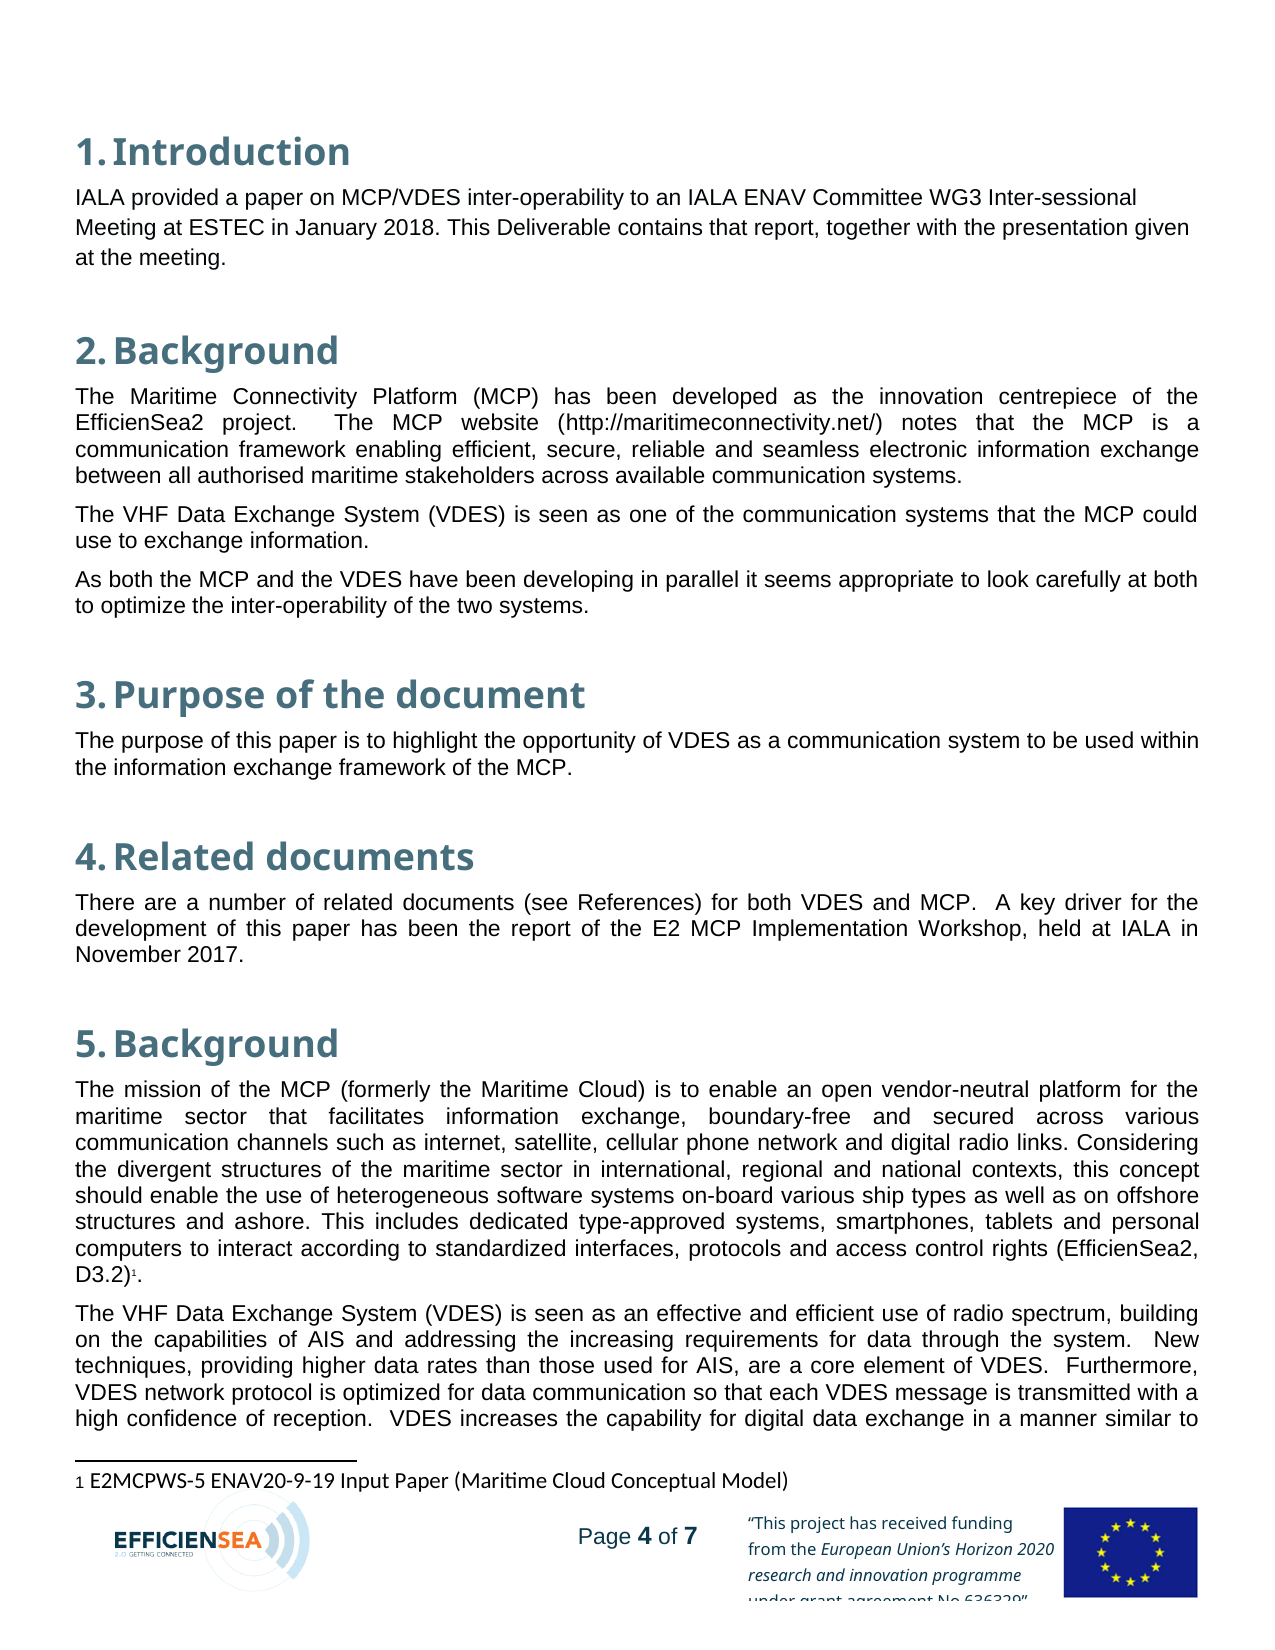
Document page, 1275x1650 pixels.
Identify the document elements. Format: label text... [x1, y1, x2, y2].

picture [108, 1481, 315, 1600]
text The Maritime Connectivity Platform (MCP) has been developed as the innovation centrepiece of the EfficienSea2 project. The MCP website (http://maritimeconnectivity.net/) notes that the MCP is a communication framework enabling efficient, secure, reliable and seamless electronic information exchange between all authorised maritime stakeholders across available communication systems. [75, 383, 1200, 488]
text The purpose of this paper is to highlight the opportunity of VDES as a communication system to be used within the information exchange framework of the MCP. [75, 727, 1200, 780]
subtitle Purpose of the document [75, 669, 1200, 720]
subtitle Background [75, 324, 1200, 375]
text The VHF Data Exchange System (VDES) is seen as one of the communication systems that the MCP could use to exchange information. [75, 501, 1200, 553]
text IALA provided a paper on MCP/VDES inter-operability to an IALA ENAV Committee WG3 Inter-sessional Meeting at ESTEC in January 2018. This Deliverable contains that report, together with the presentation given at the meeting. [75, 184, 1200, 270]
subtitle Background [75, 1018, 1200, 1069]
text As both the MCP and the VDES have been developing in parallel it seems appropriate to look carefully at both to optimize the inter-operability of the two systems. [75, 566, 1200, 619]
picture [1061, 1505, 1200, 1600]
text There are a number of related documents (see References) for both VDES and MCP. A key driver for the development of this paper has been the report of the E2 MCP Implementation Workshop, held at IALA in November 2017. [75, 889, 1200, 968]
text The mission of the MCP (formerly the Maritime Cloud) is to enable an open vendor-neutral platform for the maritime sector that facilitates information exchange, boundary-free and secured across various communication channels such as internet, satellite, cellular phone network and digital radio links. Considering the divergent structures of the maritime sector in international, regional and national contexts, this concept should enable the use of heterogeneous software systems on-board various ship types as well as on offshore structures and ashore. This includes dedicated type-approved systems, smartphones, tablets and personal computers to interact according to standardized interfaces, protocols and access control rights (EfficienSea2, D3.2). [75, 1076, 1200, 1287]
subtitle Related documents [75, 830, 1200, 881]
subtitle Introduction [75, 125, 1200, 176]
